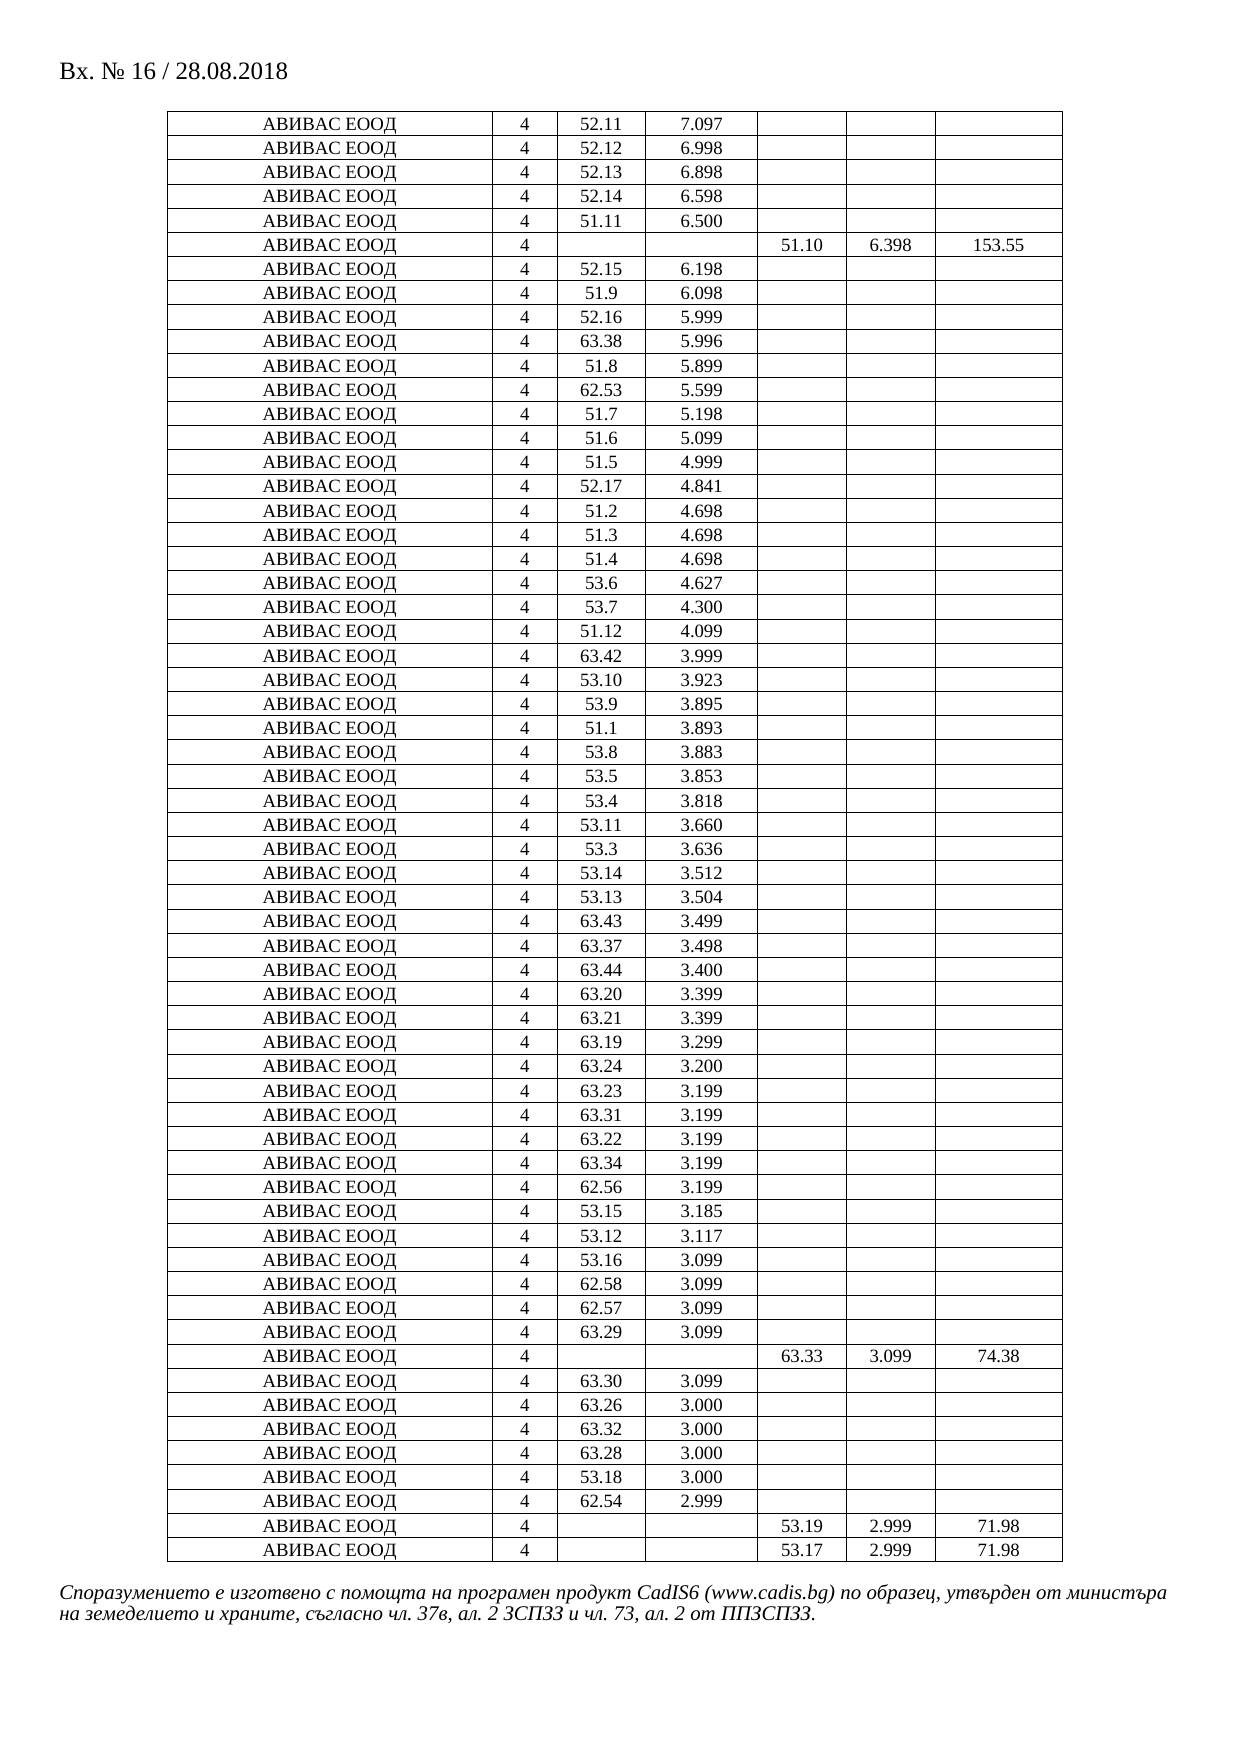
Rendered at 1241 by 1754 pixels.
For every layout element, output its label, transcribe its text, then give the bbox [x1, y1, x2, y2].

table_cell 53.10 [558, 668, 645, 691]
table_cell 4 [493, 450, 557, 473]
table_cell 4 [493, 1441, 557, 1464]
table_cell 53.18 [558, 1465, 645, 1488]
table_cell 3.512 [646, 861, 757, 884]
table_cell 63.31 [558, 1103, 645, 1126]
table_cell 63.26 [558, 1393, 645, 1416]
table_cell 71.98 [936, 1538, 1062, 1561]
table_cell 6.998 [646, 136, 757, 159]
table_cell [847, 426, 935, 449]
table_cell 51.4 [558, 547, 645, 570]
table_cell [936, 136, 1062, 159]
table_cell 3.099 [646, 1369, 757, 1392]
table_cell [847, 1030, 935, 1053]
table_cell [847, 910, 935, 933]
table_cell [758, 378, 846, 401]
table_cell 63.22 [558, 1127, 645, 1150]
table_cell АВИВАС ЕООД [168, 1030, 492, 1053]
table_cell [758, 1465, 846, 1488]
table_cell 4 [493, 1514, 557, 1537]
table_cell [847, 1248, 935, 1271]
table_cell [936, 1006, 1062, 1029]
table_cell АВИВАС ЕООД [168, 1006, 492, 1029]
table_cell 4.841 [646, 475, 757, 498]
table_cell 4 [493, 1248, 557, 1271]
table_cell 3.895 [646, 692, 757, 715]
table_cell 3.893 [646, 716, 757, 739]
table_cell 3.199 [646, 1151, 757, 1174]
table_cell [847, 644, 935, 667]
table_cell [847, 1127, 935, 1150]
table_cell АВИВАС ЕООД [168, 185, 492, 208]
table_cell [936, 1369, 1062, 1392]
table_cell АВИВАС ЕООД [168, 112, 492, 135]
table_cell [646, 1345, 757, 1368]
table_cell [936, 837, 1062, 860]
table_cell [936, 1200, 1062, 1223]
table_cell 4 [493, 136, 557, 159]
table_cell АВИВАС ЕООД [168, 305, 492, 328]
table_cell 4 [493, 1296, 557, 1319]
table_cell АВИВАС ЕООД [168, 982, 492, 1005]
table_cell [936, 1103, 1062, 1126]
table_cell [847, 1296, 935, 1319]
table_cell 4 [493, 934, 557, 957]
table_cell [936, 209, 1062, 232]
table_cell [936, 330, 1062, 353]
table_cell [758, 813, 846, 836]
table_cell [758, 426, 846, 449]
table_cell АВИВАС ЕООД [168, 1127, 492, 1150]
table_cell АВИВАС ЕООД [168, 861, 492, 884]
table_cell 4 [493, 910, 557, 933]
table_cell 4 [493, 1030, 557, 1053]
table_cell [936, 1248, 1062, 1271]
table_cell 62.56 [558, 1175, 645, 1198]
table_cell 3.199 [646, 1103, 757, 1126]
table_cell 4 [493, 547, 557, 570]
table_cell 4 [493, 1417, 557, 1440]
table_cell [646, 1538, 757, 1561]
table_cell 3.199 [646, 1175, 757, 1198]
table_cell 74.38 [936, 1345, 1062, 1368]
table_cell [758, 1079, 846, 1102]
table_cell АВИВАС ЕООД [168, 692, 492, 715]
table_cell АВИВАС ЕООД [168, 1369, 492, 1392]
table_cell 3.498 [646, 934, 757, 957]
table_cell [936, 354, 1062, 377]
table_cell 6.198 [646, 257, 757, 280]
table_cell [936, 1151, 1062, 1174]
table_cell 62.58 [558, 1272, 645, 1295]
table_cell [936, 402, 1062, 425]
table_cell АВИВАС ЕООД [168, 571, 492, 594]
table_cell 63.28 [558, 1441, 645, 1464]
table_cell 51.7 [558, 402, 645, 425]
table_cell АВИВАС ЕООД [168, 281, 492, 304]
table_cell 53.16 [558, 1248, 645, 1271]
table_cell 4 [493, 644, 557, 667]
table_cell [847, 740, 935, 763]
table_cell 63.21 [558, 1006, 645, 1029]
table_cell АВИВАС ЕООД [168, 668, 492, 691]
table_cell [936, 547, 1062, 570]
table_cell [758, 209, 846, 232]
table_cell АВИВАС ЕООД [168, 402, 492, 425]
table_cell [758, 1490, 846, 1513]
table_cell [758, 1200, 846, 1223]
table_cell [936, 1417, 1062, 1440]
table_cell [936, 668, 1062, 691]
table_cell [936, 1441, 1062, 1464]
table_cell 4 [493, 789, 557, 812]
table_cell АВИВАС ЕООД [168, 233, 492, 256]
table_cell 53.9 [558, 692, 645, 715]
table_cell 5.996 [646, 330, 757, 353]
table_cell [936, 789, 1062, 812]
table_cell 3.099 [646, 1248, 757, 1271]
table_cell [758, 305, 846, 328]
table_cell 4 [493, 1175, 557, 1198]
table_cell 53.15 [558, 1200, 645, 1223]
table_cell 3.099 [847, 1345, 935, 1368]
table_cell АВИВАС ЕООД [168, 1272, 492, 1295]
table_cell [847, 934, 935, 957]
table_cell 63.32 [558, 1417, 645, 1440]
table_cell АВИВАС ЕООД [168, 330, 492, 353]
table_cell [758, 523, 846, 546]
table_cell [936, 595, 1062, 618]
table_cell 63.23 [558, 1079, 645, 1102]
table_cell [936, 861, 1062, 884]
table_cell [558, 1514, 645, 1537]
table_cell [758, 1417, 846, 1440]
table_cell 51.8 [558, 354, 645, 377]
table_cell [847, 861, 935, 884]
table_cell 63.42 [558, 644, 645, 667]
table_cell 53.17 [758, 1538, 846, 1561]
table_cell [847, 1272, 935, 1295]
table_cell [936, 692, 1062, 715]
table_cell АВИВАС ЕООД [168, 1490, 492, 1513]
table_cell 52.14 [558, 185, 645, 208]
table_cell 4 [493, 1055, 557, 1078]
table_cell 3.818 [646, 789, 757, 812]
table_cell [847, 1393, 935, 1416]
table_cell [758, 475, 846, 498]
table_cell [936, 1465, 1062, 1488]
table_cell [847, 1369, 935, 1392]
table_cell 4 [493, 1393, 557, 1416]
table_cell 4.698 [646, 499, 757, 522]
table_cell [847, 160, 935, 183]
table_cell [847, 185, 935, 208]
table_cell [847, 885, 935, 908]
table_cell 3.199 [646, 1079, 757, 1102]
table_cell [847, 1490, 935, 1513]
table_cell 4 [493, 1465, 557, 1488]
table_cell [847, 136, 935, 159]
table_cell АВИВАС ЕООД [168, 1103, 492, 1126]
table_cell [936, 1055, 1062, 1078]
table_cell [936, 499, 1062, 522]
table_cell [758, 185, 846, 208]
table_cell [847, 354, 935, 377]
table_cell 3.000 [646, 1441, 757, 1464]
table_cell АВИВАС ЕООД [168, 1175, 492, 1198]
table_cell 52.16 [558, 305, 645, 328]
table_cell [936, 257, 1062, 280]
table_cell [758, 547, 846, 570]
table_cell 52.11 [558, 112, 645, 135]
table_cell 3.199 [646, 1127, 757, 1150]
table_cell АВИВАС ЕООД [168, 765, 492, 788]
table_cell 2.999 [847, 1538, 935, 1561]
table_cell 2.999 [646, 1490, 757, 1513]
table_cell АВИВАС ЕООД [168, 450, 492, 473]
table_cell 4 [493, 475, 557, 498]
table_cell 51.3 [558, 523, 645, 546]
table_cell [758, 692, 846, 715]
table_cell [758, 1272, 846, 1295]
table_cell [758, 644, 846, 667]
table_cell 3.999 [646, 644, 757, 667]
table_cell 4 [493, 668, 557, 691]
table_cell 4 [493, 281, 557, 304]
table_cell 4 [493, 1345, 557, 1368]
table_cell [758, 330, 846, 353]
table_cell [758, 789, 846, 812]
table_cell 3.200 [646, 1055, 757, 1078]
table_cell АВИВАС ЕООД [168, 620, 492, 643]
table_cell 3.099 [646, 1320, 757, 1343]
table_cell [847, 692, 935, 715]
table_cell [758, 1103, 846, 1126]
table_cell 4 [493, 209, 557, 232]
table_cell [936, 571, 1062, 594]
table_cell 4 [493, 233, 557, 256]
table_cell [847, 571, 935, 594]
table_cell [936, 644, 1062, 667]
table_cell [847, 958, 935, 981]
table_cell 5.599 [646, 378, 757, 401]
table_cell [758, 1006, 846, 1029]
table_cell 63.24 [558, 1055, 645, 1078]
table_cell 4 [493, 1127, 557, 1150]
table_cell [558, 233, 645, 256]
table_cell 53.13 [558, 885, 645, 908]
table_cell АВИВАС ЕООД [168, 644, 492, 667]
table_cell [936, 112, 1062, 135]
table_cell [847, 765, 935, 788]
table_cell 5.099 [646, 426, 757, 449]
table_cell [758, 450, 846, 473]
table_cell [936, 813, 1062, 836]
table_cell [847, 813, 935, 836]
table_cell [847, 450, 935, 473]
table_cell 4 [493, 1079, 557, 1102]
table_cell 4 [493, 1320, 557, 1343]
table_cell АВИВАС ЕООД [168, 426, 492, 449]
table_cell 4 [493, 1272, 557, 1295]
table_cell [936, 982, 1062, 1005]
table_cell 4.698 [646, 547, 757, 570]
table_cell АВИВАС ЕООД [168, 209, 492, 232]
table_cell [847, 475, 935, 498]
table_cell АВИВАС ЕООД [168, 910, 492, 933]
table_cell 3.099 [646, 1296, 757, 1319]
table_cell 153.55 [936, 233, 1062, 256]
table_cell 53.4 [558, 789, 645, 812]
table_cell [936, 1320, 1062, 1343]
table_cell 4 [493, 1151, 557, 1174]
table_cell [646, 233, 757, 256]
table_cell 62.53 [558, 378, 645, 401]
table_cell АВИВАС ЕООД [168, 1320, 492, 1343]
table_cell [847, 1079, 935, 1102]
table_cell 63.20 [558, 982, 645, 1005]
table_cell 4 [493, 765, 557, 788]
table_cell [758, 354, 846, 377]
table_cell [758, 136, 846, 159]
table_cell [758, 281, 846, 304]
table_cell [936, 378, 1062, 401]
table_cell [936, 450, 1062, 473]
table_cell АВИВАС ЕООД [168, 475, 492, 498]
table_cell 3.923 [646, 668, 757, 691]
table_cell 5.198 [646, 402, 757, 425]
table_cell [936, 1296, 1062, 1319]
table_cell 3.299 [646, 1030, 757, 1053]
table_cell АВИВАС ЕООД [168, 1514, 492, 1537]
table_cell 4 [493, 305, 557, 328]
table_cell [646, 1514, 757, 1537]
table_cell АВИВАС ЕООД [168, 595, 492, 618]
table_cell АВИВАС ЕООД [168, 885, 492, 908]
table_cell АВИВАС ЕООД [168, 1151, 492, 1174]
table_cell 3.853 [646, 765, 757, 788]
table_cell 51.6 [558, 426, 645, 449]
table_cell 53.12 [558, 1224, 645, 1247]
table_cell 4.099 [646, 620, 757, 643]
table_cell 4 [493, 571, 557, 594]
table_cell 4 [493, 378, 557, 401]
table_cell 5.999 [646, 305, 757, 328]
table_cell 4 [493, 813, 557, 836]
table_cell [758, 112, 846, 135]
table_cell [936, 160, 1062, 183]
table_cell 4 [493, 160, 557, 183]
table_cell [936, 1030, 1062, 1053]
table_cell АВИВАС ЕООД [168, 547, 492, 570]
table_cell 4 [493, 1224, 557, 1247]
table_cell [936, 885, 1062, 908]
table_cell 4 [493, 958, 557, 981]
table_cell [758, 910, 846, 933]
table_cell 4 [493, 692, 557, 715]
table_cell 3.499 [646, 910, 757, 933]
table_cell [847, 1224, 935, 1247]
table_cell АВИВАС ЕООД [168, 378, 492, 401]
table_cell 4.627 [646, 571, 757, 594]
table_cell АВИВАС ЕООД [168, 1079, 492, 1102]
table_cell 4 [493, 740, 557, 763]
table_cell [758, 1441, 846, 1464]
table_cell 51.1 [558, 716, 645, 739]
table_cell [847, 1320, 935, 1343]
table_cell 53.14 [558, 861, 645, 884]
table_cell [758, 1175, 846, 1198]
table_cell АВИВАС ЕООД [168, 136, 492, 159]
table_cell [936, 910, 1062, 933]
table_cell [847, 1175, 935, 1198]
table_cell [758, 1369, 846, 1392]
table_cell [847, 837, 935, 860]
table_cell [847, 1441, 935, 1464]
table_cell [758, 885, 846, 908]
table_cell [847, 499, 935, 522]
table_cell 63.33 [758, 1345, 846, 1368]
table_cell АВИВАС ЕООД [168, 934, 492, 957]
table_cell 3.660 [646, 813, 757, 836]
table_cell 4 [493, 885, 557, 908]
table_cell 51.11 [558, 209, 645, 232]
table_cell АВИВАС ЕООД [168, 160, 492, 183]
table_cell АВИВАС ЕООД [168, 1538, 492, 1561]
table_cell [758, 861, 846, 884]
table_cell [758, 595, 846, 618]
table_cell 4 [493, 1538, 557, 1561]
table_cell 53.7 [558, 595, 645, 618]
table_cell [847, 620, 935, 643]
table_cell [936, 1127, 1062, 1150]
table_cell [847, 1151, 935, 1174]
table_cell 5.899 [646, 354, 757, 377]
table_cell [758, 160, 846, 183]
table_cell [847, 716, 935, 739]
table_cell 4 [493, 861, 557, 884]
table_cell [847, 1055, 935, 1078]
table_cell 52.15 [558, 257, 645, 280]
table_cell 63.37 [558, 934, 645, 957]
table_cell АВИВАС ЕООД [168, 1296, 492, 1319]
table_cell [758, 740, 846, 763]
table_cell 3.504 [646, 885, 757, 908]
table_cell АВИВАС ЕООД [168, 1393, 492, 1416]
table_cell 6.398 [847, 233, 935, 256]
table_cell [847, 330, 935, 353]
table_cell [558, 1538, 645, 1561]
table_cell 4 [493, 982, 557, 1005]
table_cell [936, 1175, 1062, 1198]
table_cell 4 [493, 1006, 557, 1029]
table_cell 53.11 [558, 813, 645, 836]
table_cell [758, 257, 846, 280]
table_cell 4 [493, 330, 557, 353]
table_cell 3.636 [646, 837, 757, 860]
table_cell 4 [493, 1103, 557, 1126]
table_cell 63.29 [558, 1320, 645, 1343]
table_cell 6.598 [646, 185, 757, 208]
table_cell [847, 402, 935, 425]
table_cell 4 [493, 426, 557, 449]
table_cell 2.999 [847, 1514, 935, 1537]
table_cell [758, 934, 846, 957]
table_cell [847, 523, 935, 546]
table_cell [758, 499, 846, 522]
table_cell 4 [493, 185, 557, 208]
table_cell 4 [493, 499, 557, 522]
table_cell [847, 982, 935, 1005]
table_cell [936, 475, 1062, 498]
table_cell АВИВАС ЕООД [168, 789, 492, 812]
table_cell АВИВАС ЕООД [168, 1200, 492, 1223]
table_cell 3.000 [646, 1417, 757, 1440]
table_cell АВИВАС ЕООД [168, 1441, 492, 1464]
table_cell 4 [493, 112, 557, 135]
table_cell 53.5 [558, 765, 645, 788]
table_cell [758, 1296, 846, 1319]
table_cell АВИВАС ЕООД [168, 499, 492, 522]
table_cell 71.98 [936, 1514, 1062, 1537]
table_cell [847, 595, 935, 618]
table_cell [936, 1490, 1062, 1513]
table_cell АВИВАС ЕООД [168, 1345, 492, 1368]
table_cell 4.300 [646, 595, 757, 618]
table_cell 4 [493, 595, 557, 618]
table_cell 52.12 [558, 136, 645, 159]
table_cell 63.44 [558, 958, 645, 981]
table_cell 4 [493, 1490, 557, 1513]
table_cell [758, 1248, 846, 1271]
table_cell АВИВАС ЕООД [168, 257, 492, 280]
table_cell [847, 1103, 935, 1126]
table_cell 62.54 [558, 1490, 645, 1513]
table_cell АВИВАС ЕООД [168, 837, 492, 860]
table_cell АВИВАС ЕООД [168, 716, 492, 739]
table_cell 4 [493, 716, 557, 739]
table_cell 3.000 [646, 1465, 757, 1488]
table_cell 51.9 [558, 281, 645, 304]
table_cell [758, 571, 846, 594]
table_cell [936, 1079, 1062, 1102]
table_cell [847, 1465, 935, 1488]
table_cell АВИВАС ЕООД [168, 354, 492, 377]
table_cell [936, 958, 1062, 981]
table_cell 53.3 [558, 837, 645, 860]
table_cell АВИВАС ЕООД [168, 740, 492, 763]
table_cell [936, 1272, 1062, 1295]
table_cell АВИВАС ЕООД [168, 523, 492, 546]
table_cell 3.399 [646, 1006, 757, 1029]
table_cell [936, 523, 1062, 546]
table_cell 6.500 [646, 209, 757, 232]
table_cell [758, 1055, 846, 1078]
table_cell 51.12 [558, 620, 645, 643]
table_cell 63.30 [558, 1369, 645, 1392]
table_cell 4 [493, 837, 557, 860]
table_cell 4 [493, 1369, 557, 1392]
table_cell [847, 1006, 935, 1029]
table_cell 3.883 [646, 740, 757, 763]
table_cell 4 [493, 1200, 557, 1223]
table_cell [847, 1200, 935, 1223]
table_cell [847, 789, 935, 812]
table_cell [936, 1393, 1062, 1416]
table_cell 52.17 [558, 475, 645, 498]
table_cell [758, 765, 846, 788]
table_cell [847, 1417, 935, 1440]
table_cell [847, 112, 935, 135]
table_cell 4 [493, 620, 557, 643]
table_cell [758, 716, 846, 739]
table_cell 63.38 [558, 330, 645, 353]
table_cell [758, 1393, 846, 1416]
table_cell 4.999 [646, 450, 757, 473]
table_cell [936, 765, 1062, 788]
table_cell 53.19 [758, 1514, 846, 1537]
table_cell 6.098 [646, 281, 757, 304]
table_cell [936, 1224, 1062, 1247]
table_cell 3.099 [646, 1272, 757, 1295]
table_cell 4 [493, 523, 557, 546]
table_cell АВИВАС ЕООД [168, 1248, 492, 1271]
table_cell [847, 257, 935, 280]
table_cell [758, 620, 846, 643]
table_cell [847, 668, 935, 691]
table_cell 63.19 [558, 1030, 645, 1053]
table_cell 4.698 [646, 523, 757, 546]
table_cell 3.117 [646, 1224, 757, 1247]
table_cell 52.13 [558, 160, 645, 183]
table_cell АВИВАС ЕООД [168, 1465, 492, 1488]
table_cell [847, 547, 935, 570]
table_cell АВИВАС ЕООД [168, 1417, 492, 1440]
table_cell [758, 1030, 846, 1053]
table_cell [758, 982, 846, 1005]
table_cell 3.000 [646, 1393, 757, 1416]
table_cell 51.5 [558, 450, 645, 473]
table_cell 7.097 [646, 112, 757, 135]
table_cell 4 [493, 354, 557, 377]
table_cell [936, 426, 1062, 449]
table_cell [847, 378, 935, 401]
table_cell [936, 281, 1062, 304]
table_cell [847, 281, 935, 304]
table_cell АВИВАС ЕООД [168, 813, 492, 836]
table_cell [936, 620, 1062, 643]
table_cell 53.6 [558, 571, 645, 594]
table_cell [758, 1320, 846, 1343]
table_cell 3.185 [646, 1200, 757, 1223]
table_cell 51.10 [758, 233, 846, 256]
table_cell [758, 837, 846, 860]
table_cell [758, 958, 846, 981]
table_cell 63.34 [558, 1151, 645, 1174]
table_cell [847, 209, 935, 232]
table_cell [558, 1345, 645, 1368]
table_cell АВИВАС ЕООД [168, 958, 492, 981]
table_cell [758, 402, 846, 425]
table_cell 6.898 [646, 160, 757, 183]
table_cell 4 [493, 257, 557, 280]
table_cell 62.57 [558, 1296, 645, 1319]
table_cell 53.8 [558, 740, 645, 763]
table_cell 3.399 [646, 982, 757, 1005]
table_cell [758, 1224, 846, 1247]
table_cell 51.2 [558, 499, 645, 522]
table_cell 4 [493, 402, 557, 425]
table_cell АВИВАС ЕООД [168, 1055, 492, 1078]
table_cell [758, 1127, 846, 1150]
table_cell [936, 185, 1062, 208]
table_cell [936, 716, 1062, 739]
table_cell [758, 668, 846, 691]
table_cell [758, 1151, 846, 1174]
table_cell [936, 305, 1062, 328]
table_cell 3.400 [646, 958, 757, 981]
table_cell [936, 934, 1062, 957]
table_cell [847, 305, 935, 328]
table_cell АВИВАС ЕООД [168, 1224, 492, 1247]
table_cell 63.43 [558, 910, 645, 933]
table_cell [936, 740, 1062, 763]
